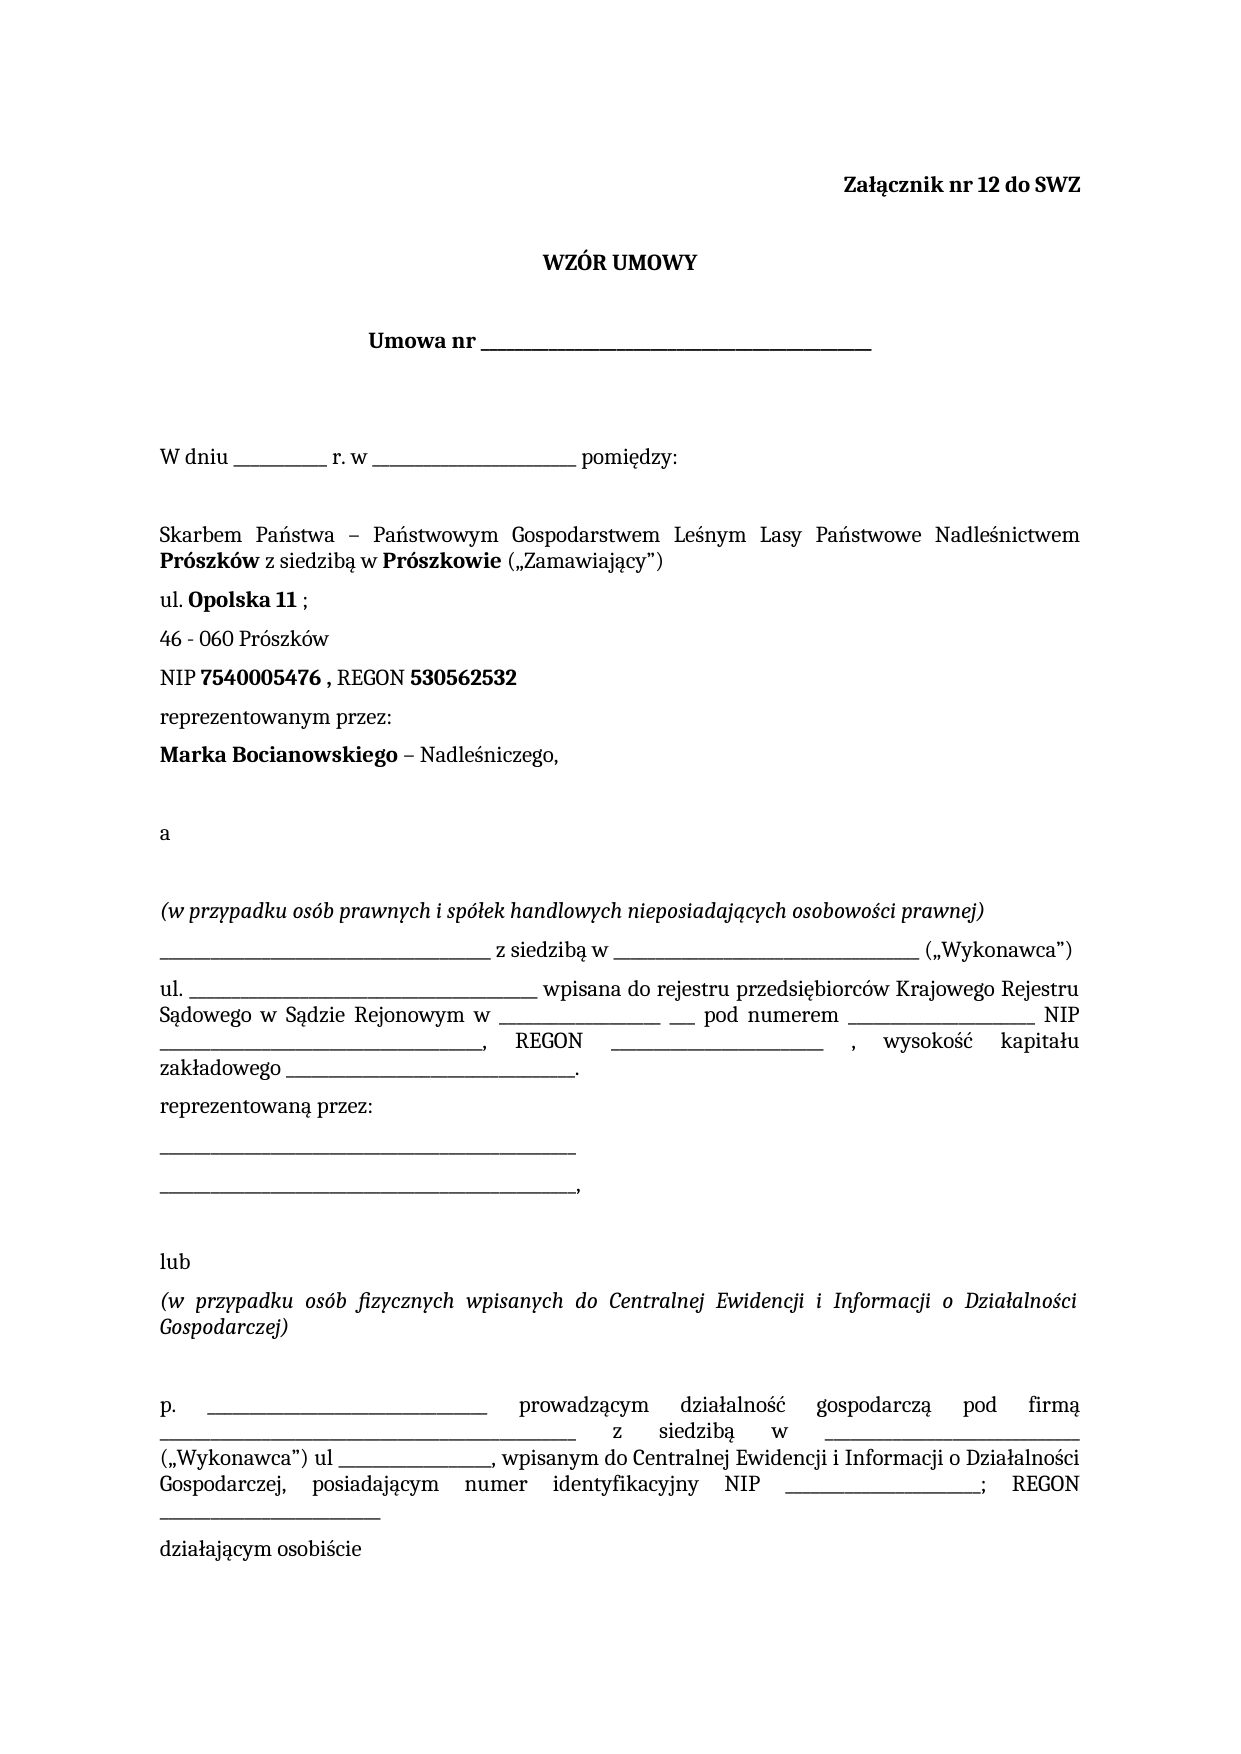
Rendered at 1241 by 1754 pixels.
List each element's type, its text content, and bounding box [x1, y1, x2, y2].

text Umowa nr ______________________________________________ [159, 327, 1081, 354]
text W dniu ___________ r. w ________________________ pomiędzy: [159, 444, 1081, 470]
text lub [159, 1249, 1081, 1275]
text _________________________________________________, [159, 1171, 1081, 1197]
text (w przypadku osób prawnych i spółek handlowych nieposiadających osobowości prawnej) [159, 898, 1081, 924]
text działającym osobiście [159, 1536, 1081, 1562]
text 46 - 060 Prószków [159, 626, 1081, 652]
text reprezentowaną przez: [159, 1093, 1081, 1120]
text NIP 7540005476 , REGON 530562532 [159, 664, 1081, 691]
text (w przypadku osób fizycznych wpisanych do Centralnej Ewidencji i Informacji o Działalności Gospodarczej) [159, 1288, 1081, 1340]
text reprezentowanym przez: [159, 703, 1081, 730]
text WZÓR UMOWY [159, 250, 1081, 276]
text Załącznik nr 12 do SWZ [159, 172, 1081, 198]
text _______________________________________ z siedzibą w ____________________________________ („Wykonawca”) [159, 937, 1081, 963]
text ul. _________________________________________ wpisana do rejestru przedsiębiorców Krajowego Rejestru Sądowego w Sądzie Rejonowym w ___________________ ___ pod numerem ______________________ NIP ______________________________________, REGON _________________________ , wysokość kapitału zakładowego __________________________________. [159, 975, 1081, 1081]
text p. _________________________________ prowadzącym działalność gospodarczą pod firmą _________________________________________________ z siedzibą w ______________________________ („Wykonawca”) ul __________________, wpisanym do Centralnej Ewidencji i Informacji o Działalności Gospodarczej, posiadającym numer identyfikacyjny NIP _______________________; REGON __________________________ [159, 1392, 1081, 1523]
text ul. Opolska 11 ; [159, 587, 1081, 613]
text Marka Bocianowskiego – Nadleśniczego, [159, 742, 1081, 769]
text Skarbem Państwa – Państwowym Gospodarstwem Leśnym Lasy Państwowe Nadleśnictwem Prószków z siedzibą w Prószkowie („Zamawiający”) [159, 522, 1081, 574]
text _________________________________________________ [159, 1132, 1081, 1158]
text a [159, 820, 1081, 846]
